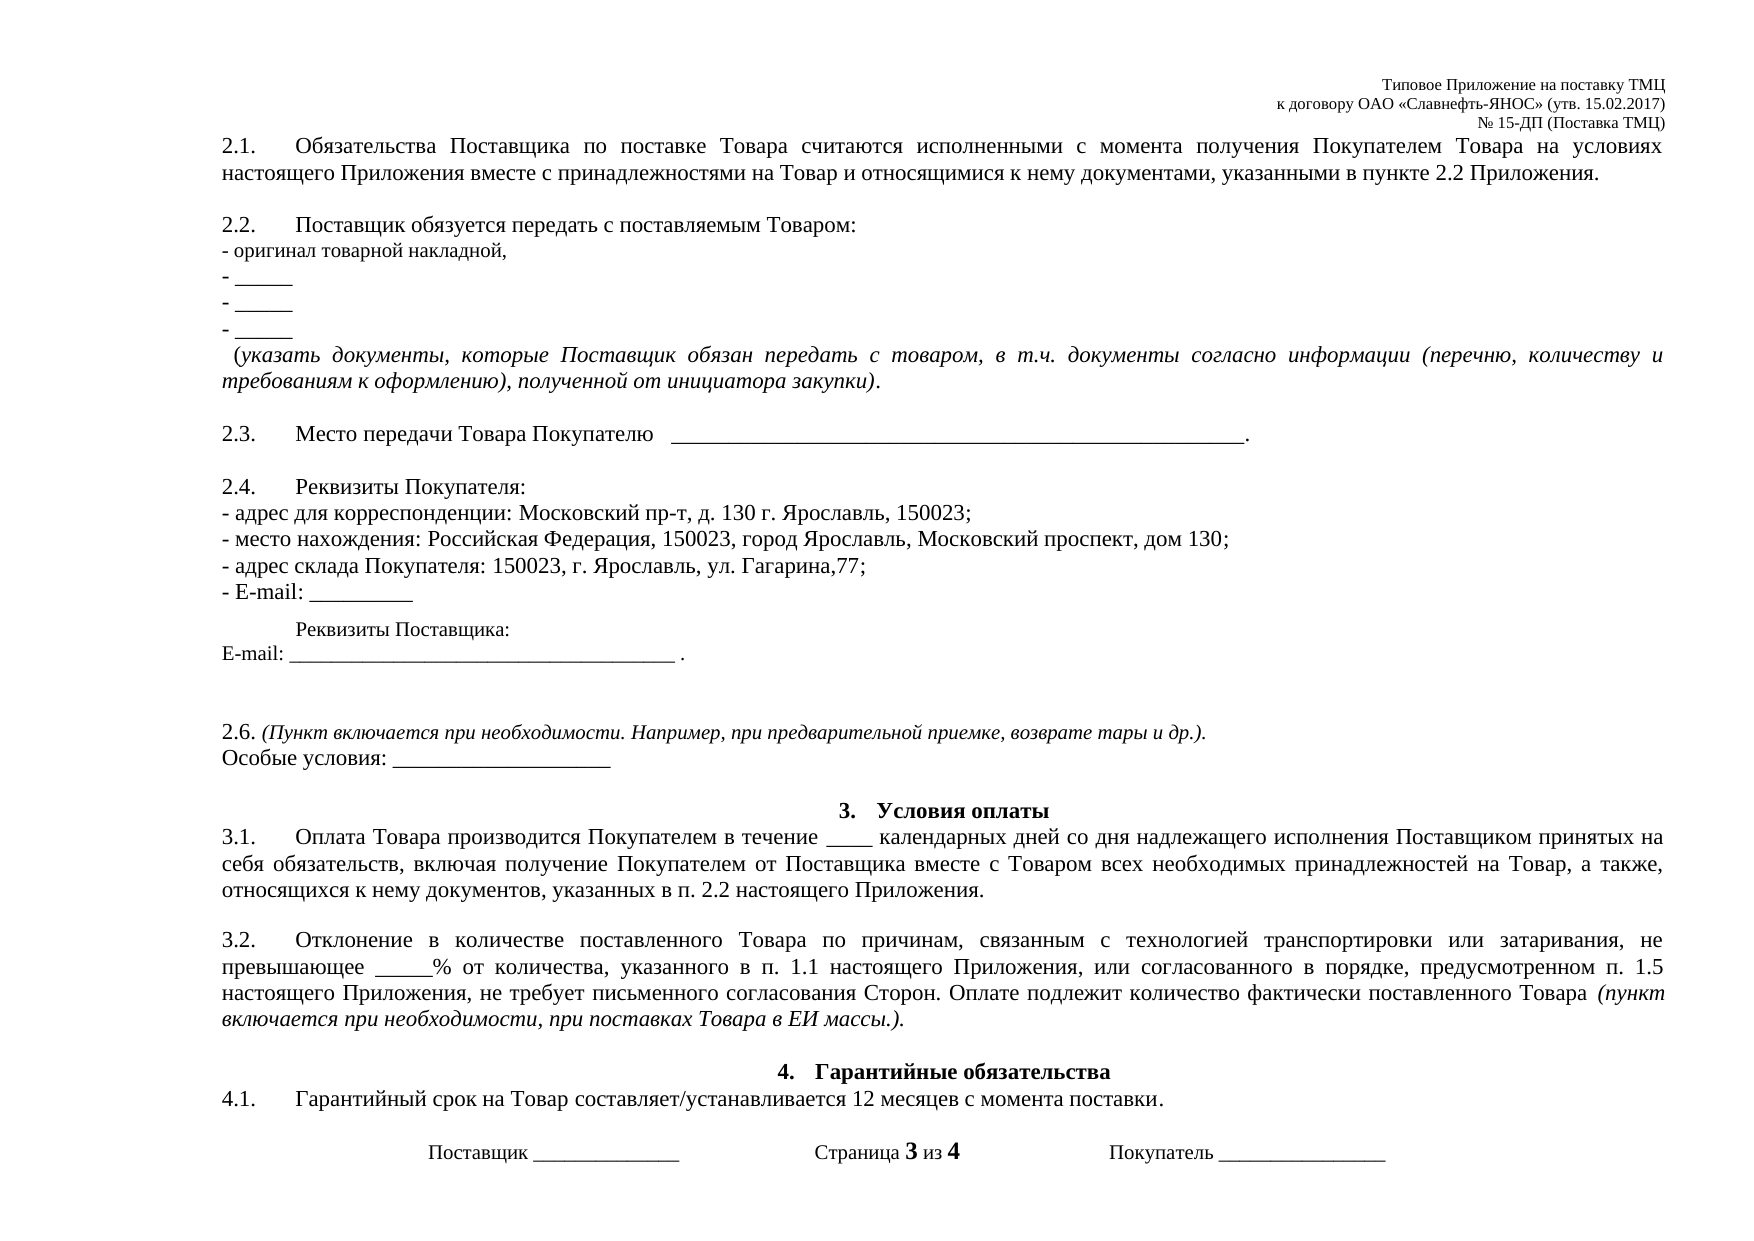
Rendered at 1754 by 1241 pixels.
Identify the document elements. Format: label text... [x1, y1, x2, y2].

text - место нахождения: ; [222, 526, 1665, 552]
list Условия оплаты [223, 797, 1665, 823]
text - адрес для корреспонденции: ; [222, 499, 1665, 526]
text - E-mail: [222, 578, 1665, 604]
text 2.1. Обязательства Поставщика по поставке Товара считаются исполненными с момента получения Покупателем Товара на условиях настоящего Приложения вместе с принадлежностями на Товар и относящимися к нему документами, указанными в пункте 2.2 Приложения. [222, 132, 1665, 185]
text 2.3. Место передачи Товара Покупателю . [222, 420, 1665, 446]
text - адрес склада Покупателя: ; [222, 552, 1665, 578]
text 4.1. Гарантийный срок на Товар . [207, 1084, 1665, 1111]
text 3.1. [222, 823, 1665, 902]
list Гарантийные обязательства [223, 1058, 1665, 1084]
text 2.4. Реквизиты Покупателя: [222, 473, 1665, 499]
text 2.2. Поставщик обязуется передать с поставляемым Товаром: [222, 212, 1665, 238]
